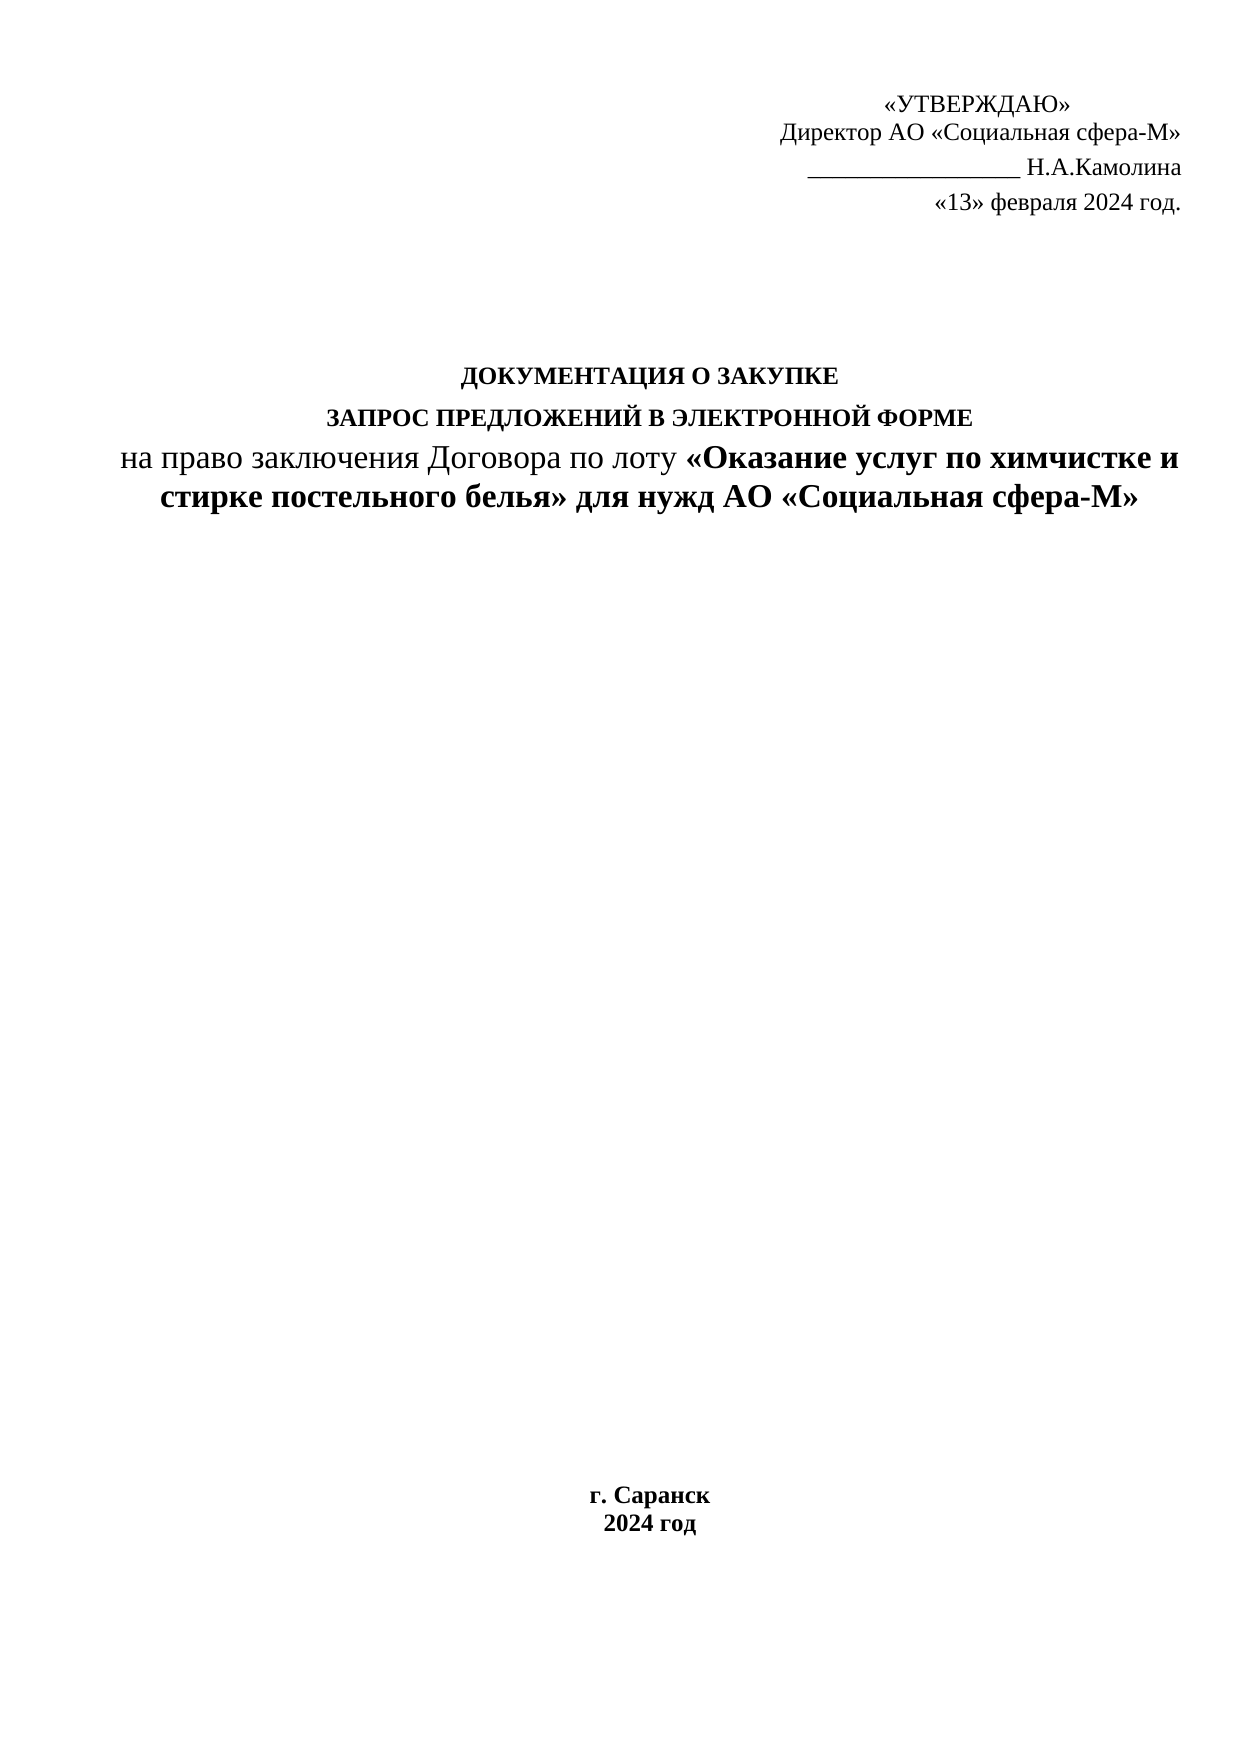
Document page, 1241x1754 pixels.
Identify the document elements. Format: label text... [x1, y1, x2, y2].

text Директор АО «Социальная сфера-М» [118, 117, 1181, 146]
text ДОКУМЕНТАЦИЯ О ЗАКУПКЕ [118, 361, 1181, 390]
text ЗАПРОС ПРЕДЛОЖЕНИЙ В ЭЛЕКТРОННОЙ ФОРМЕ [118, 403, 1181, 431]
text г. Саранск 2024 год [118, 1480, 1181, 1537]
text «УТВЕРЖДАЮ» [118, 89, 1181, 117]
text _________________ Н.А.Камолина [118, 152, 1181, 181]
text на право заключения Договора по лоту «Оказание услуг по химчистке и стирке постельного белья» для нужд АО «Социальная сфера-М» [118, 438, 1181, 514]
text «13» февраля 2024 год. [118, 187, 1181, 216]
